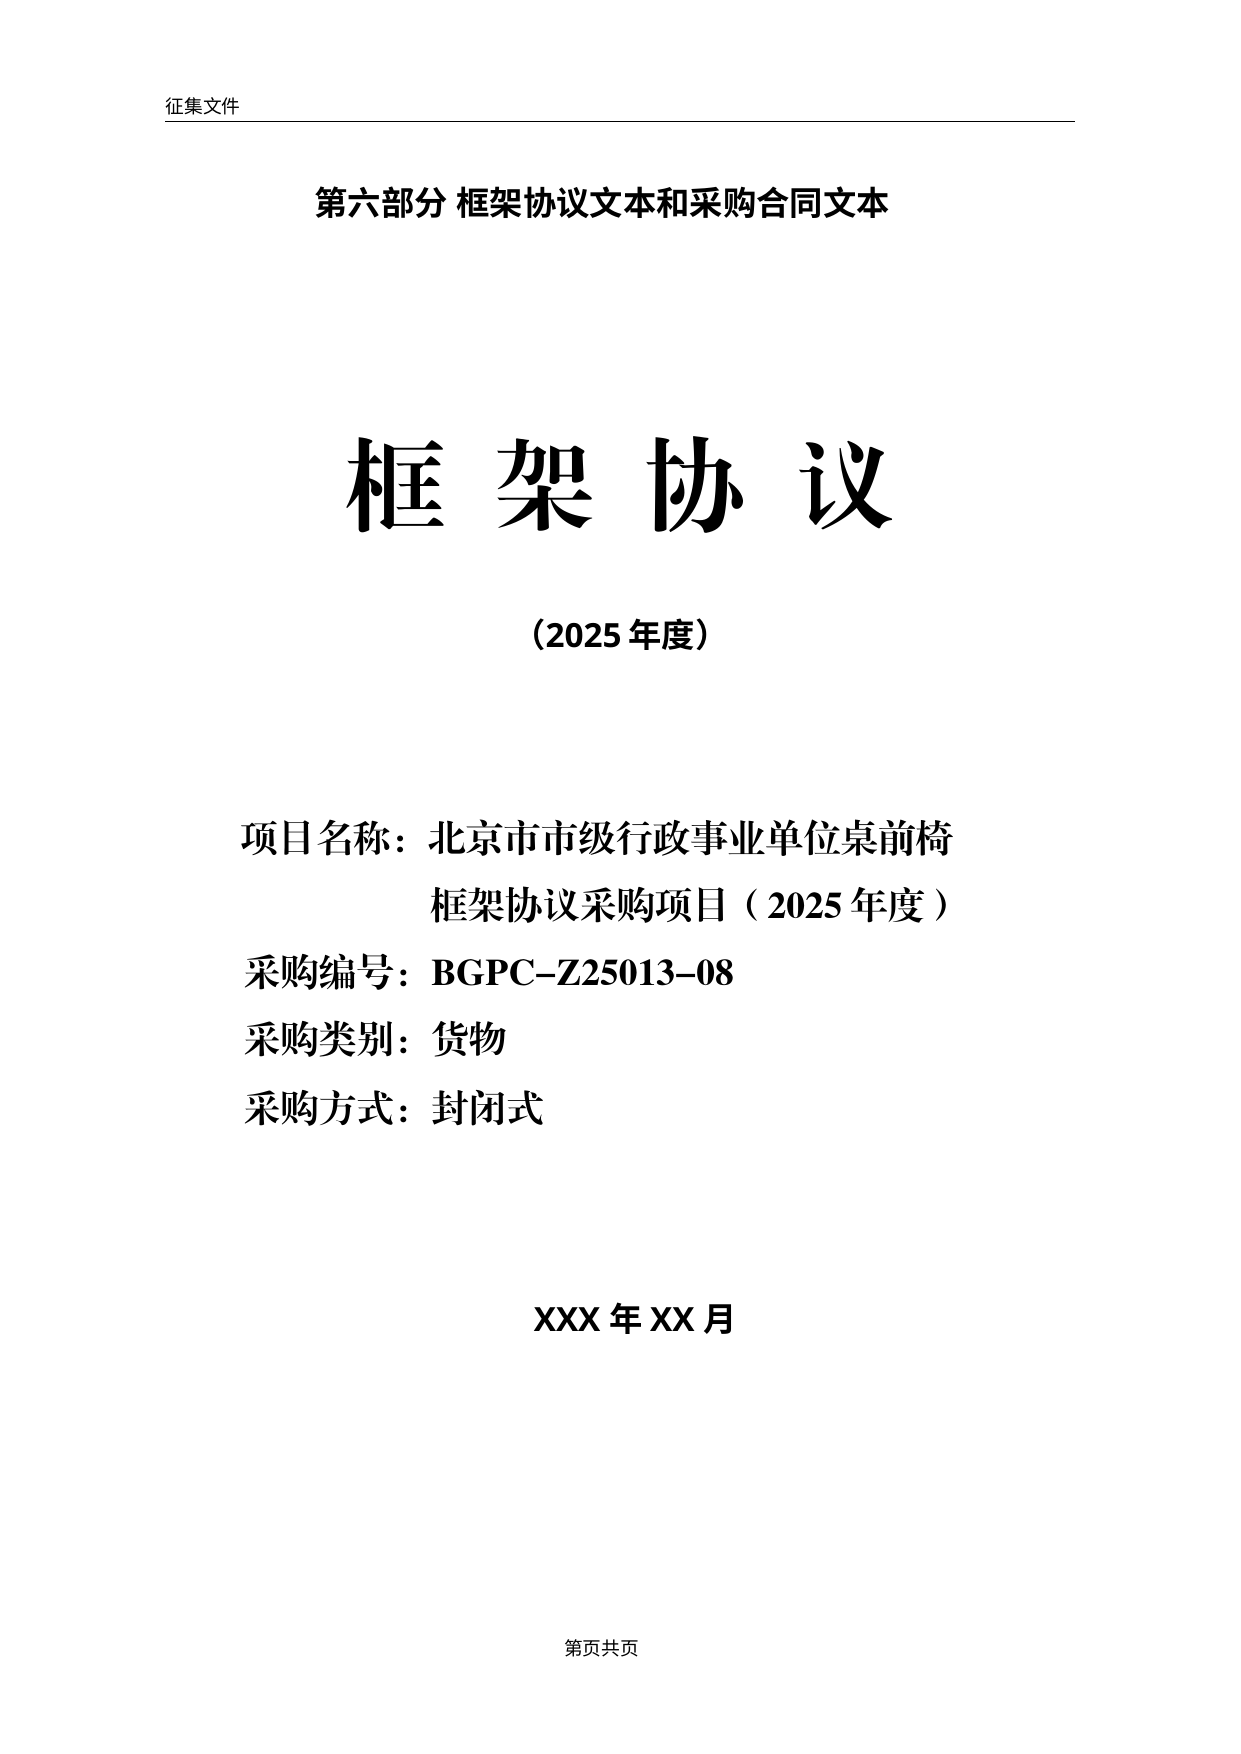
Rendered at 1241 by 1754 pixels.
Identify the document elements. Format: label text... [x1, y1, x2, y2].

list 采购方式：封闭式 [165, 1087, 1075, 1132]
text 框架协议文本和采购合同文本 [165, 177, 1075, 225]
list 框 架 协 议 [165, 430, 1075, 549]
text 采购类别：货物 [165, 1018, 1075, 1063]
text 框架协议采购项目（2025年度） [165, 884, 1075, 929]
text 采购编号：BGPC-Z25013-08 [165, 951, 1075, 996]
list （2025年度） [165, 608, 1075, 657]
text 项目名称：北京市市级行政事业单位桌前椅 [165, 817, 1075, 862]
list XXX 年 XX 月 [165, 1292, 1075, 1341]
